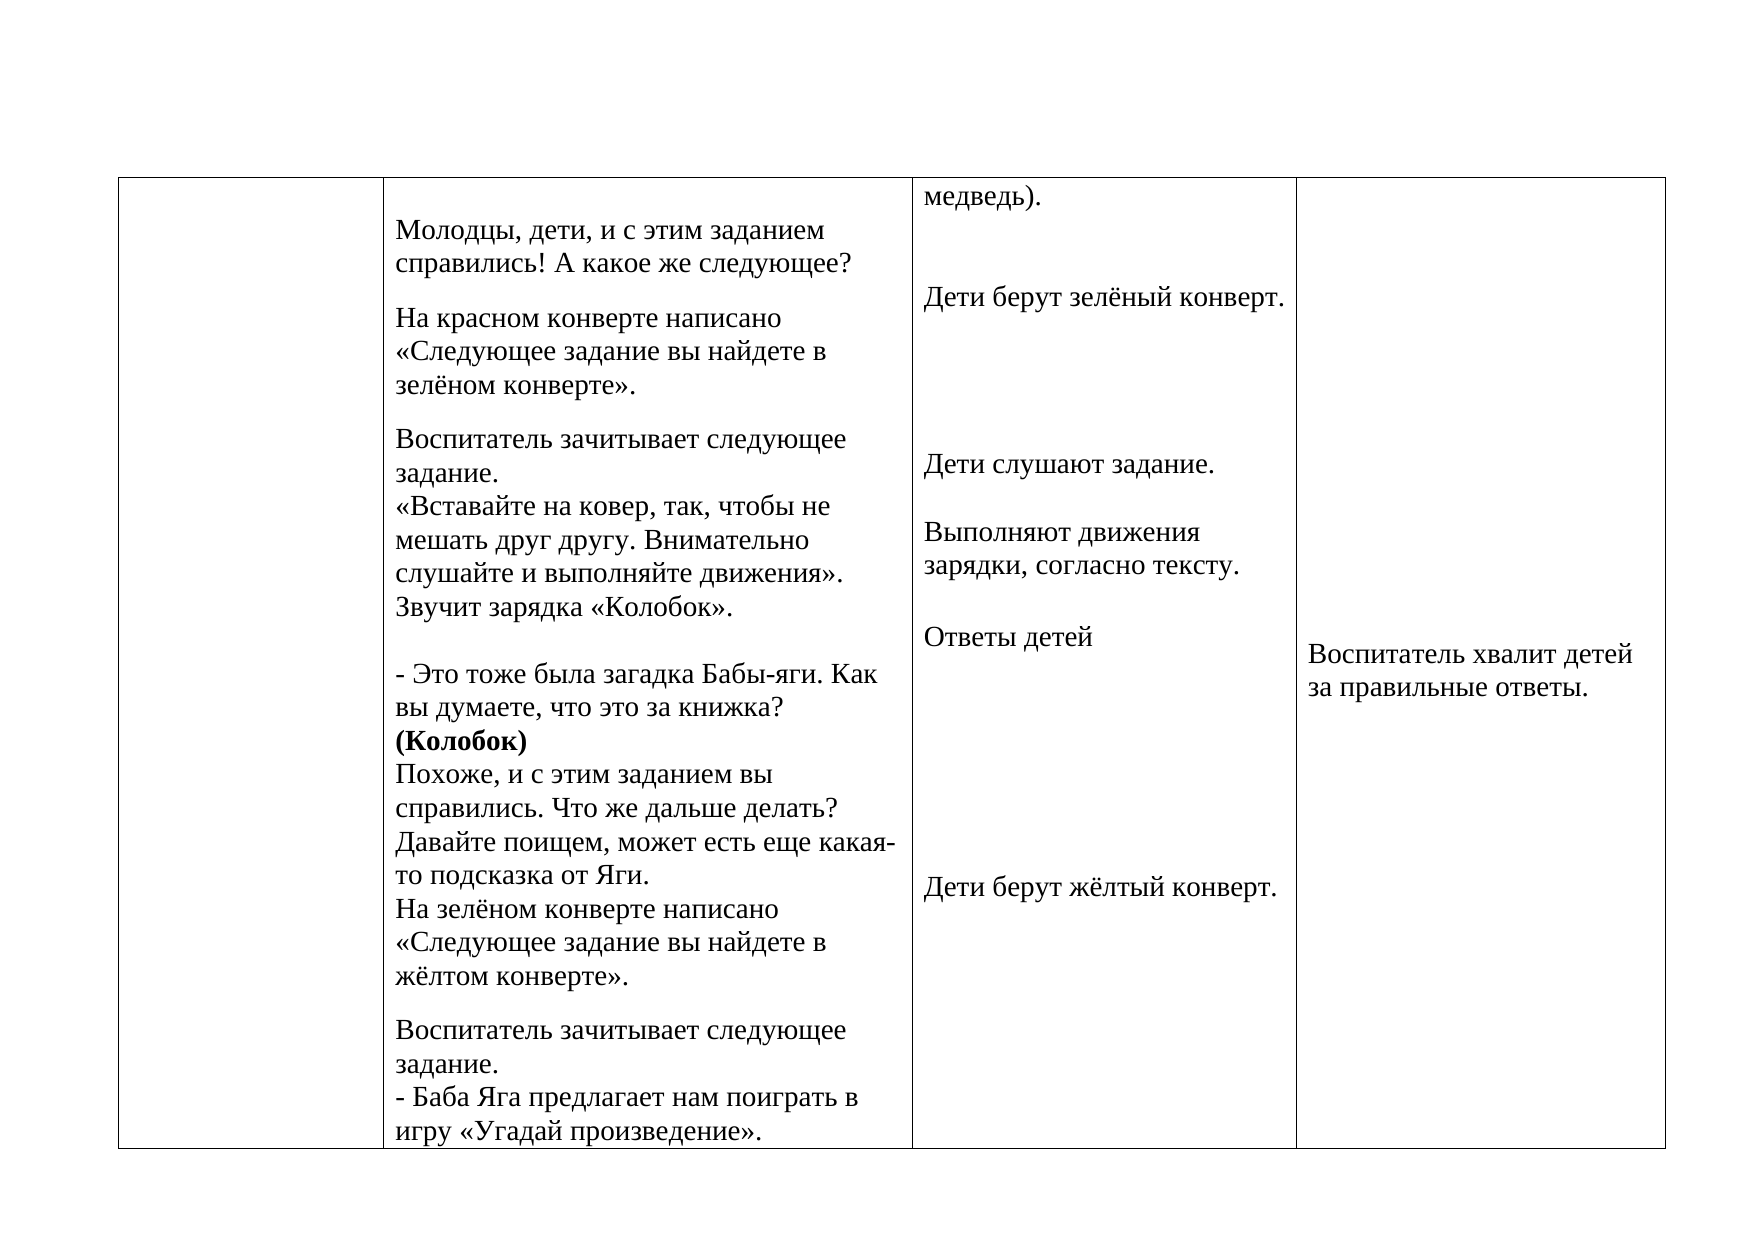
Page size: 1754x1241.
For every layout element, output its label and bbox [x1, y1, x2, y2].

table_cell [384, 178, 912, 1147]
table_cell [913, 178, 1296, 1147]
table_cell [119, 178, 383, 1147]
table_cell [1297, 178, 1665, 1147]
